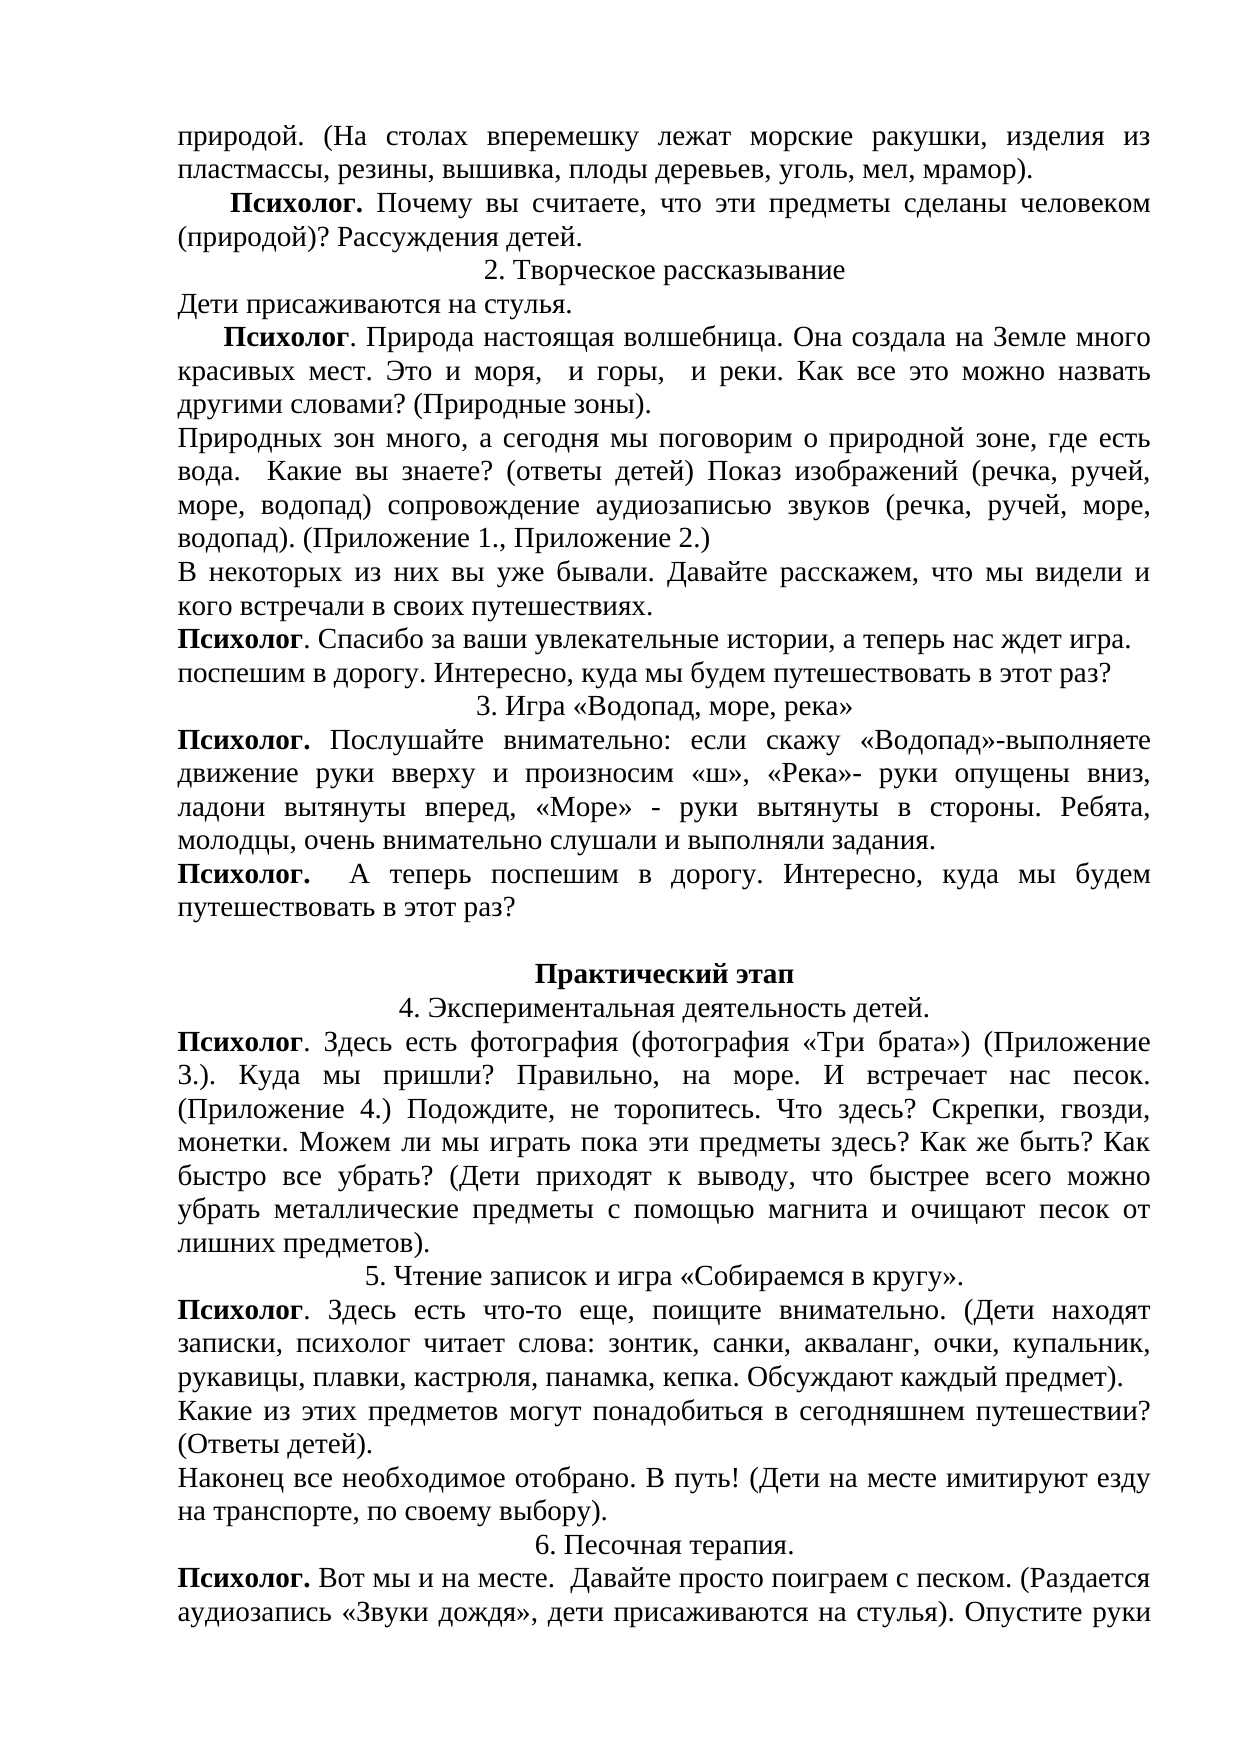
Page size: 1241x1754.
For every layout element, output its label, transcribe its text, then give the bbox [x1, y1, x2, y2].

text поспешим в дорогу. Интересно, куда мы будем путешествовать в этот раз? [177, 655, 1152, 688]
text 2. Творческое рассказывание [177, 252, 1152, 286]
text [177, 118, 1152, 185]
text Психолог. Здесь есть фотография (фотография «Три брата») (Приложение 3.). Куда мы пришли? Правильно, на море. И встречает нас песок. (Приложение 4.) Подождите, не торопитесь. Что здесь? Скрепки, гвозди, монетки. Можем ли мы играть пока эти предметы здесь? Как же быть? Как быстро все убрать? (Дети приходят к выводу, что быстрее всего можно убрать металлические предметы с помощью магнита и очищают песок от лишних предметов). [177, 1024, 1152, 1258]
text 3. Игра «Водопад, море, река» [177, 688, 1152, 722]
text 5. Чтение записок и игра «Собираемся в кругу». [177, 1258, 1152, 1292]
text Психолог. Природа настоящая волшебница. Она создала на Земле много красивых мест. Это и моря, и горы, и реки. Как все это можно назвать другими словами? (Природные зоны). [177, 319, 1152, 420]
text Психолог. Почему вы считаете, что эти предметы сделаны человеком (природой)? Рассуждения детей. [177, 185, 1152, 252]
text В некоторых из них вы уже бывали. Давайте расскажем, что мы видели и кого встречали в своих путешествиях. [177, 554, 1152, 621]
text Дети присаживаются на стулья. [177, 286, 1152, 319]
text Наконец все необходимое отобрано. В путь! (Дети на месте имитируют езду на транспорте, по своему выбору). [177, 1460, 1152, 1527]
text Психолог. А теперь поспешим в дорогу. Интересно, куда мы будем путешествовать в этот раз? [177, 856, 1152, 923]
text Психолог. Здесь есть что-то еще, поищите внимательно. (Дети находят записки, психолог читает слова: зонтик, санки, акваланг, очки, купальник, рукавицы, плавки, кастрюля, панамка, кепка. Обсуждают каждый предмет). [177, 1292, 1152, 1393]
text Природных зон много, а сегодня мы поговорим о природной зоне, где есть вода. Какие вы знаете? (ответы детей) Показ изображений (речка, ручей, море, водопад) сопровождение аудиозаписью звуков (речка, ручей, море, водопад). (Приложение 1., Приложение 2.) [177, 420, 1152, 554]
text Психолог. Послушайте внимательно: если скажу «Водопад»-выполняете движение руки вверху и произносим «ш», «Река»- руки опущены вниз, ладони вытянуты вперед, «Море» - руки вытянуты в стороны. Ребята, молодцы, очень внимательно слушали и выполняли задания. [177, 722, 1152, 856]
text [177, 1560, 1152, 1627]
text 4. Экспериментальная деятельность детей. [177, 990, 1152, 1024]
text 6. Песочная терапия. [177, 1527, 1152, 1560]
text Какие из этих предметов могут понадобиться в сегодняшнем путешествии? (Ответы детей). [177, 1393, 1152, 1460]
text Практический этап [177, 957, 1152, 990]
text Психолог. Спасибо за ваши увлекательные истории, а теперь нас ждет игра. [177, 621, 1152, 655]
